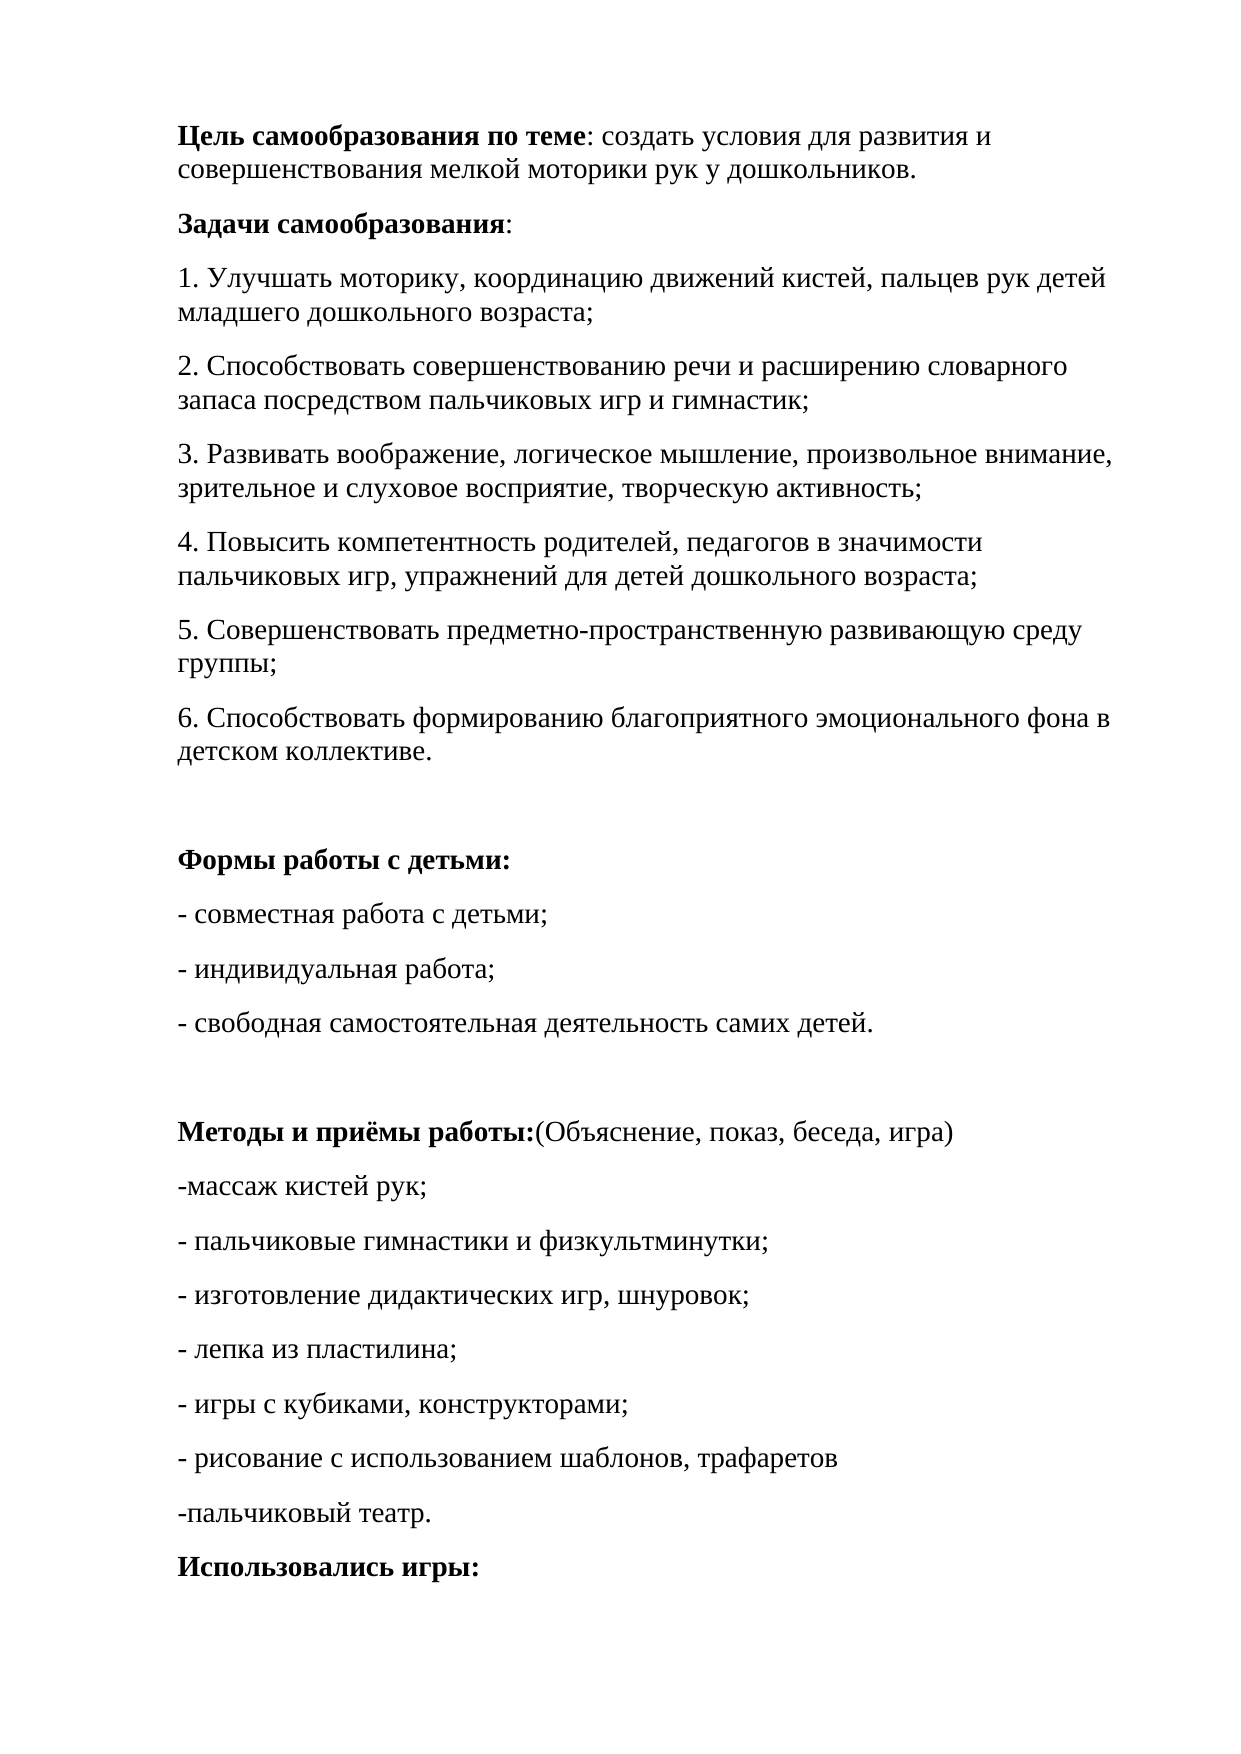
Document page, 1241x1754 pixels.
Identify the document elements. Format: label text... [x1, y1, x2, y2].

text Методы и приёмы работы:(Объяснение, показ, беседа, игра) [177, 1114, 1152, 1148]
text - совместная работа с детьми; [177, 897, 1152, 930]
text -массаж кистей рук; [177, 1168, 1152, 1202]
text Цель самообразования по теме: создать условия для развития и совершенствования мелкой моторики рук у дошкольников. [177, 118, 1152, 185]
text 4. Повысить компетентность родителей, педагогов в значимости пальчиковых игр, упражнений для детей дошкольного возраста; [177, 524, 1152, 591]
text - игры с кубиками, конструкторами; [177, 1386, 1152, 1419]
text 1. Улучшать моторику, координацию движений кистей, пальцев рук детей младшего дошкольного возраста; [177, 260, 1152, 327]
text 6. Способствовать формированию благоприятного эмоционального фона в детском коллективе. [177, 700, 1152, 767]
text 2. Способствовать совершенствованию речи и расширению словарного запаса посредством пальчиковых игр и гимнастик; [177, 348, 1152, 415]
text Задачи самообразования: [177, 206, 1152, 239]
text 5. Совершенствовать предметно-пространственную развивающую среду группы; [177, 612, 1152, 679]
text - рисование с использованием шаблонов, трафаретов [177, 1440, 1152, 1474]
text - пальчиковые гимнастики и физкультминутки; [177, 1223, 1152, 1256]
text - изготовление дидактических игр, шнуровок; [177, 1277, 1152, 1311]
text - индивидуальная работа; [177, 951, 1152, 984]
text Использовались игры: [177, 1549, 1152, 1583]
text Формы работы с детьми: [177, 842, 1152, 876]
text - лепка из пластилина; [177, 1332, 1152, 1365]
text -пальчиковый театр. [177, 1495, 1152, 1528]
text - свободная самостоятельная деятельность самих детей. [177, 1005, 1152, 1039]
text 3. Развивать воображение, логическое мышление, произвольное внимание, зрительное и слуховое восприятие, творческую активность; [177, 436, 1152, 503]
